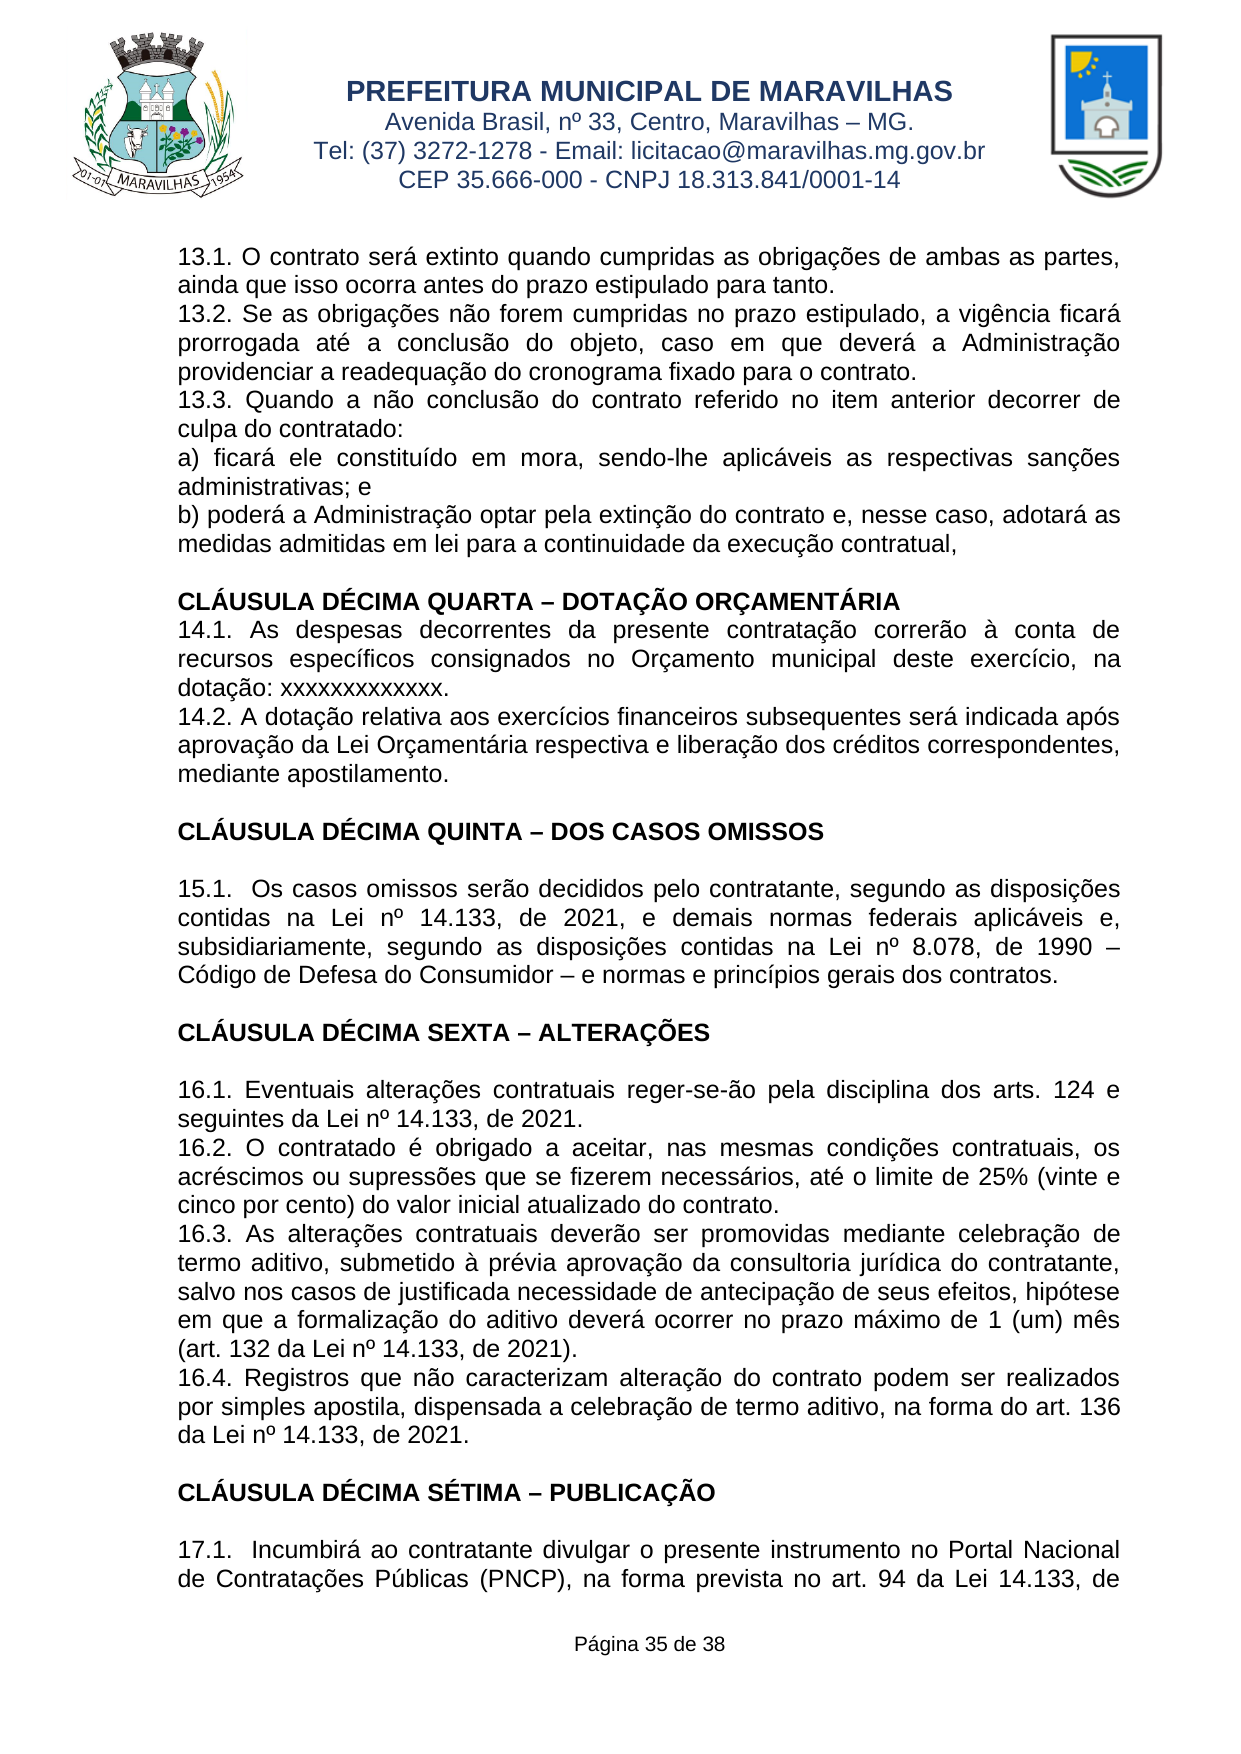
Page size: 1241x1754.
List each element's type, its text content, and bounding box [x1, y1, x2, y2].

text CLÁUSULA DÉCIMA QUARTA – DOTAÇÃO ORÇAMENTÁRIA [177, 587, 1122, 615]
text 16.3. As alterações contratuais deverão ser promovidas mediante celebração de termo aditivo, submetido à prévia aprovação da consultoria jurídica do contratante, salvo nos casos de justificada necessidade de antecipação de seus efeitos, hipótese em que a formalização do aditivo deverá ocorrer no prazo máximo de 1 (um) mês (art. 132 da Lei nº 14.133, de 2021). [177, 1219, 1122, 1363]
text CLÁUSULA DÉCIMA QUINTA – DOS CASOS OMISSOS [177, 817, 1122, 845]
text 13.3. Quando a não conclusão do contrato referido no item anterior decorrer de culpa do contratado: [177, 385, 1122, 443]
picture [1037, 26, 1176, 208]
text 16.1. Eventuais alterações contratuais reger-se-ão pela disciplina dos arts. 124 e seguintes da Lei nº 14.133, de 2021. [177, 1075, 1122, 1133]
picture [66, 26, 248, 200]
text 16.2. O contratado é obrigado a aceitar, nas mesmas condições contratuais, os acréscimos ou supressões que se fizerem necessários, até o limite de 25% (vinte e cinco por cento) do valor inicial atualizado do contrato. [177, 1133, 1122, 1219]
text 14.1. As despesas decorrentes da presente contratação correrão à conta de recursos específicos consignados no Orçamento municipal deste exercício, na dotação: xxxxxxxxxxxxx. [177, 615, 1122, 702]
text 13.2. Se as obrigações não forem cumpridas no prazo estipulado, a vigência ficará prorrogada até a conclusão do objeto, caso em que deverá a Administração providenciar a readequação do cronograma fixado para o contrato. [177, 299, 1122, 385]
text CLÁUSULA DÉCIMA SÉTIMA – PUBLICAÇÃO [177, 1478, 1122, 1507]
text 15.1. Os casos omissos serão decididos pelo contratante, segundo as disposições contidas na Lei nº 14.133, de 2021, e demais normas federais aplicáveis e, subsidiariamente, segundo as disposições contidas na Lei nº 8.078, de 1990 – Código de Defesa do Consumidor – e normas e princípios gerais dos contratos. [177, 874, 1122, 989]
text 16.4. Registros que não caracterizam alteração do contrato podem ser realizados por simples apostila, dispensada a celebração de termo aditivo, na forma do art. 136 da Lei nº 14.133, de 2021. [177, 1363, 1122, 1449]
text a) ficará ele constituído em mora, sendo-lhe aplicáveis as respectivas sanções administrativas; e [177, 443, 1122, 500]
text 13.1. O contrato será extinto quando cumpridas as obrigações de ambas as partes, ainda que isso ocorra antes do prazo estipulado para tanto. [177, 242, 1122, 299]
text b) poderá a Administração optar pela extinção do contrato e, nesse caso, adotará as medidas admitidas em lei para a continuidade da execução contratual, [177, 500, 1122, 558]
text CLÁUSULA DÉCIMA SEXTA – ALTERAÇÕES [177, 1018, 1122, 1047]
text 14.2. A dotação relativa aos exercícios financeiros subsequentes será indicada após aprovação da Lei Orçamentária respectiva e liberação dos créditos correspondentes, mediante apostilamento. [177, 702, 1122, 788]
